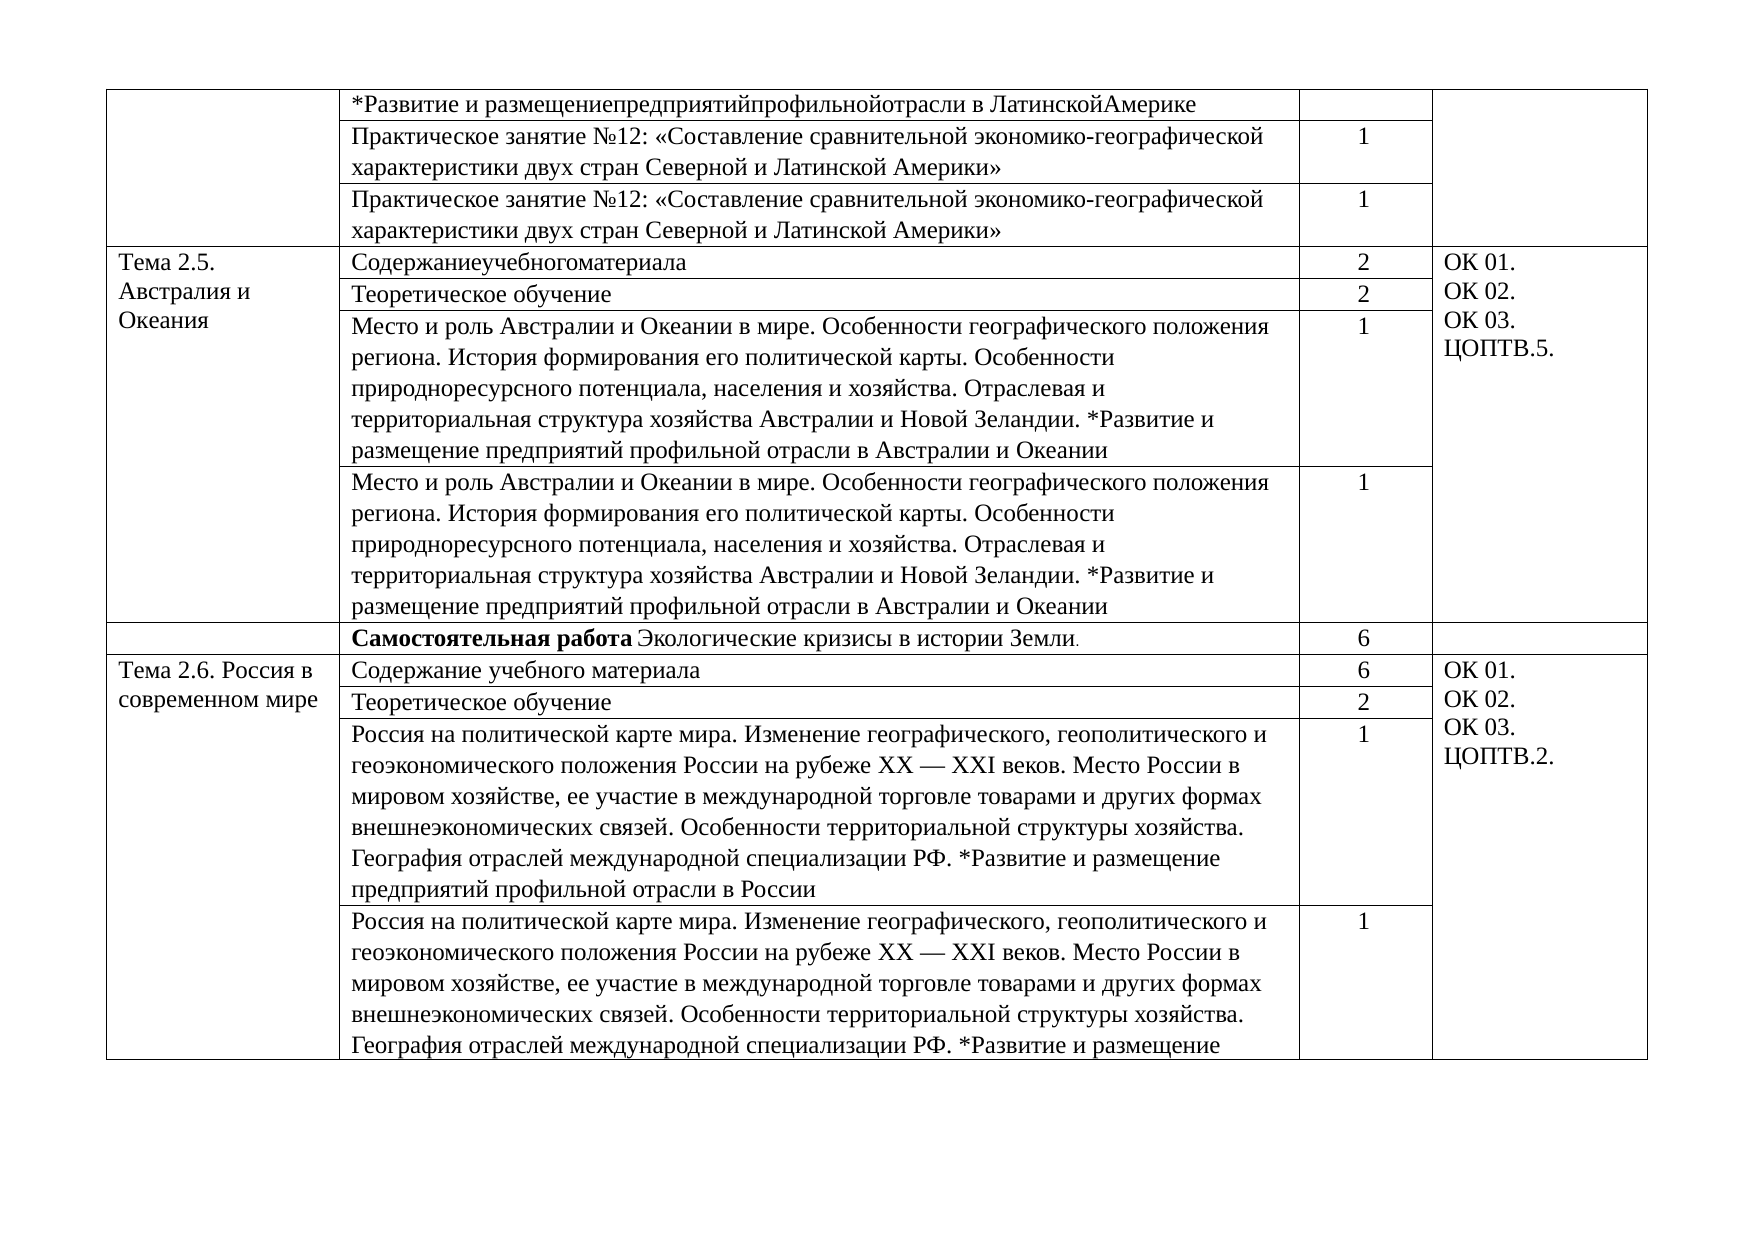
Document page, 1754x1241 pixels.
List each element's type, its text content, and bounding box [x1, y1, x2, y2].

table_cell Тема 2.6. Россия в современном мире [107, 655, 339, 1059]
table_cell 1 [1300, 121, 1432, 183]
table_cell Место и роль Австралии и Океании в мире. Особенности географического положения региона. История формирования его политической карты. Особенности природноресурсного потенциала, населения и хозяйства. Отраслевая и территориальная структура хозяйства Австралии и Новой Зеландии. *Развитие и размещение предприятий профильной отрасли в Австралии и Океании [340, 311, 1299, 466]
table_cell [340, 90, 1299, 120]
table_cell Содержание учебного материала [340, 655, 1299, 686]
table_cell 1 [1300, 467, 1432, 622]
table_cell 1 [1300, 311, 1432, 466]
table_cell 1 [1300, 184, 1432, 246]
table_cell Теоретическое обучение [340, 279, 1299, 310]
table_cell ОК 01. ОК 02. ОК 03. ЦОПТВ.5. [1433, 247, 1647, 622]
table_cell 2 [1300, 247, 1432, 278]
table_cell Практическое занятие №12: «Составление сравнительной экономико-географической характеристики двух стран Северной и Латинской Америки» [340, 121, 1299, 183]
table_cell 1 [1300, 719, 1432, 905]
table_cell Содержаниеучебногоматериала [340, 247, 1299, 278]
table_cell 6 [1300, 623, 1432, 654]
table_cell Место и роль Австралии и Океании в мире. Особенности географического положения региона. История формирования его политической карты. Особенности природноресурсного потенциала, населения и хозяйства. Отраслевая и территориальная структура хозяйства Австралии и Новой Зеландии. *Развитие и размещение предприятий профильной отрасли в Австралии и Океании [340, 467, 1299, 622]
table_cell Самостоятельная работа Экологические кризисы в истории Земли. [340, 623, 1299, 654]
table_cell Практическое занятие №12: «Составление сравнительной экономико-географической характеристики двух стран Северной и Латинской Америки» [340, 184, 1299, 246]
table_cell Тема 2.5. Австралия и Океания [107, 247, 339, 622]
table_cell 6 [1300, 655, 1432, 686]
table_cell Теоретическое обучение [340, 687, 1299, 718]
table_cell 2 [1300, 279, 1432, 310]
table_cell [107, 623, 339, 654]
table_cell 1 [1300, 906, 1432, 1059]
table_cell ОК 01. ОК 02. ОК 03. ЦОПТВ.2. [1433, 655, 1647, 1059]
table_cell 1 [1300, 90, 1432, 120]
table_cell [1433, 623, 1647, 654]
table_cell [340, 906, 1299, 1059]
table_cell 2 [1300, 687, 1432, 718]
